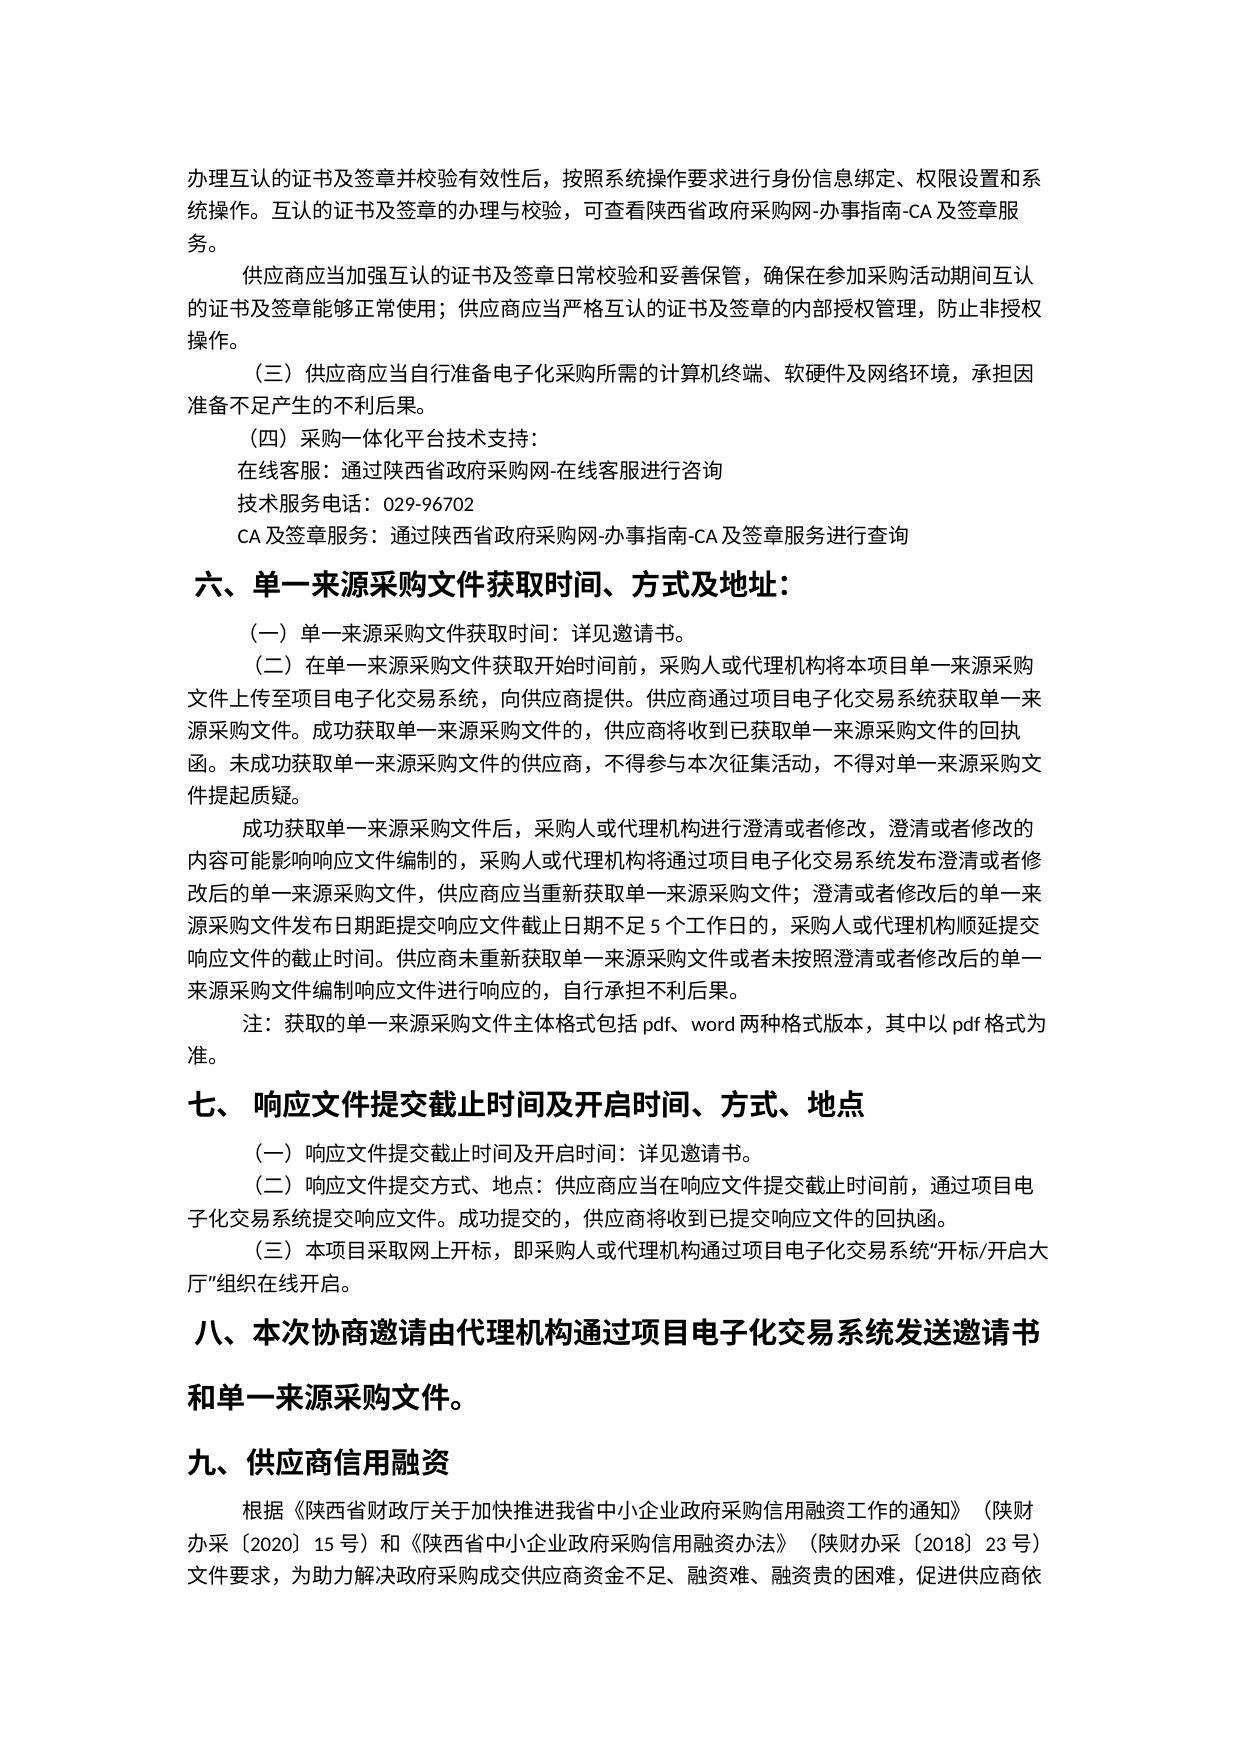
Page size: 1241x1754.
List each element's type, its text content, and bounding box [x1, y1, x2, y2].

text 注：获取的单一来源采购文件主体格式包括pdf、word两种格式版本，其中以pdf格式为准。 [187, 1007, 1053, 1072]
text （二）响应文件提交方式、地点：供应商应当在响应文件提交截止时间前，通过项目电子化交易系统提交响应文件。成功提交的，供应商将收到已提交响应文件的回执函。 [187, 1169, 1053, 1234]
text 成功获取单一来源采购文件后，采购人或代理机构进行澄清或者修改，澄清或者修改的内容可能影响响应文件编制的，采购人或代理机构将通过项目电子化交易系统发布澄清或者修改后的单一来源采购文件，供应商应当重新获取单一来源采购文件；澄清或者修改后的单一来源采购文件发布日期距提交响应文件截止日期不足5个工作日的，采购人或代理机构顺延提交响应文件的截止时间。供应商未重新获取单一来源采购文件或者未按照澄清或者修改后的单一来源采购文件编制响应文件进行响应的，自行承担不利后果。 [187, 812, 1053, 1007]
text （三）供应商应当自行准备电子化采购所需的计算机终端、软硬件及网络环境，承担因准备不足产生的不利后果。 [187, 357, 1053, 422]
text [187, 1494, 1053, 1592]
text （二）在单一来源采购文件获取开始时间前，采购人或代理机构将本项目单一来源采购文件上传至项目电子化交易系统，向供应商提供。供应商通过项目电子化交易系统获取单一来源采购文件。成功获取单一来源采购文件的，供应商将收到已获取单一来源采购文件的回执函。未成功获取单一来源采购文件的供应商，不得参与本次征集活动，不得对单一来源采购文件提起质疑。 [187, 649, 1053, 812]
text 在线客服：通过陕西省政府采购网-在线客服进行咨询 [187, 454, 1053, 487]
text 七、 响应文件提交截止时间及开启时间、方式、地点 [187, 1072, 1053, 1137]
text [187, 162, 1053, 259]
text 供应商应当加强互认的证书及签章日常校验和妥善保管，确保在参加采购活动期间互认的证书及签章能够正常使用；供应商应当严格互认的证书及签章的内部授权管理，防止非授权操作。 [187, 259, 1053, 357]
text 八、本次协商邀请由代理机构通过项目电子化交易系统发送邀请书和单一来源采购文件。 [187, 1299, 1053, 1429]
text CA及签章服务：通过陕西省政府采购网-办事指南-CA及签章服务进行查询 [187, 519, 1053, 552]
text 技术服务电话：029-96702 [187, 487, 1053, 519]
text 九、供应商信用融资 [187, 1429, 1053, 1494]
text （一）响应文件提交截止时间及开启时间：详见邀请书。 [187, 1137, 1053, 1169]
text 六、单一来源采购文件获取时间、方式及地址： [187, 552, 1053, 617]
text （四）采购一体化平台技术支持： [187, 422, 1053, 454]
text （一）单一来源采购文件获取时间：详见邀请书。 [187, 617, 1053, 649]
text （三）本项目采取网上开标，即采购人或代理机构通过项目电子化交易系统“开标/开启大厅”组织在线开启。 [187, 1234, 1053, 1299]
